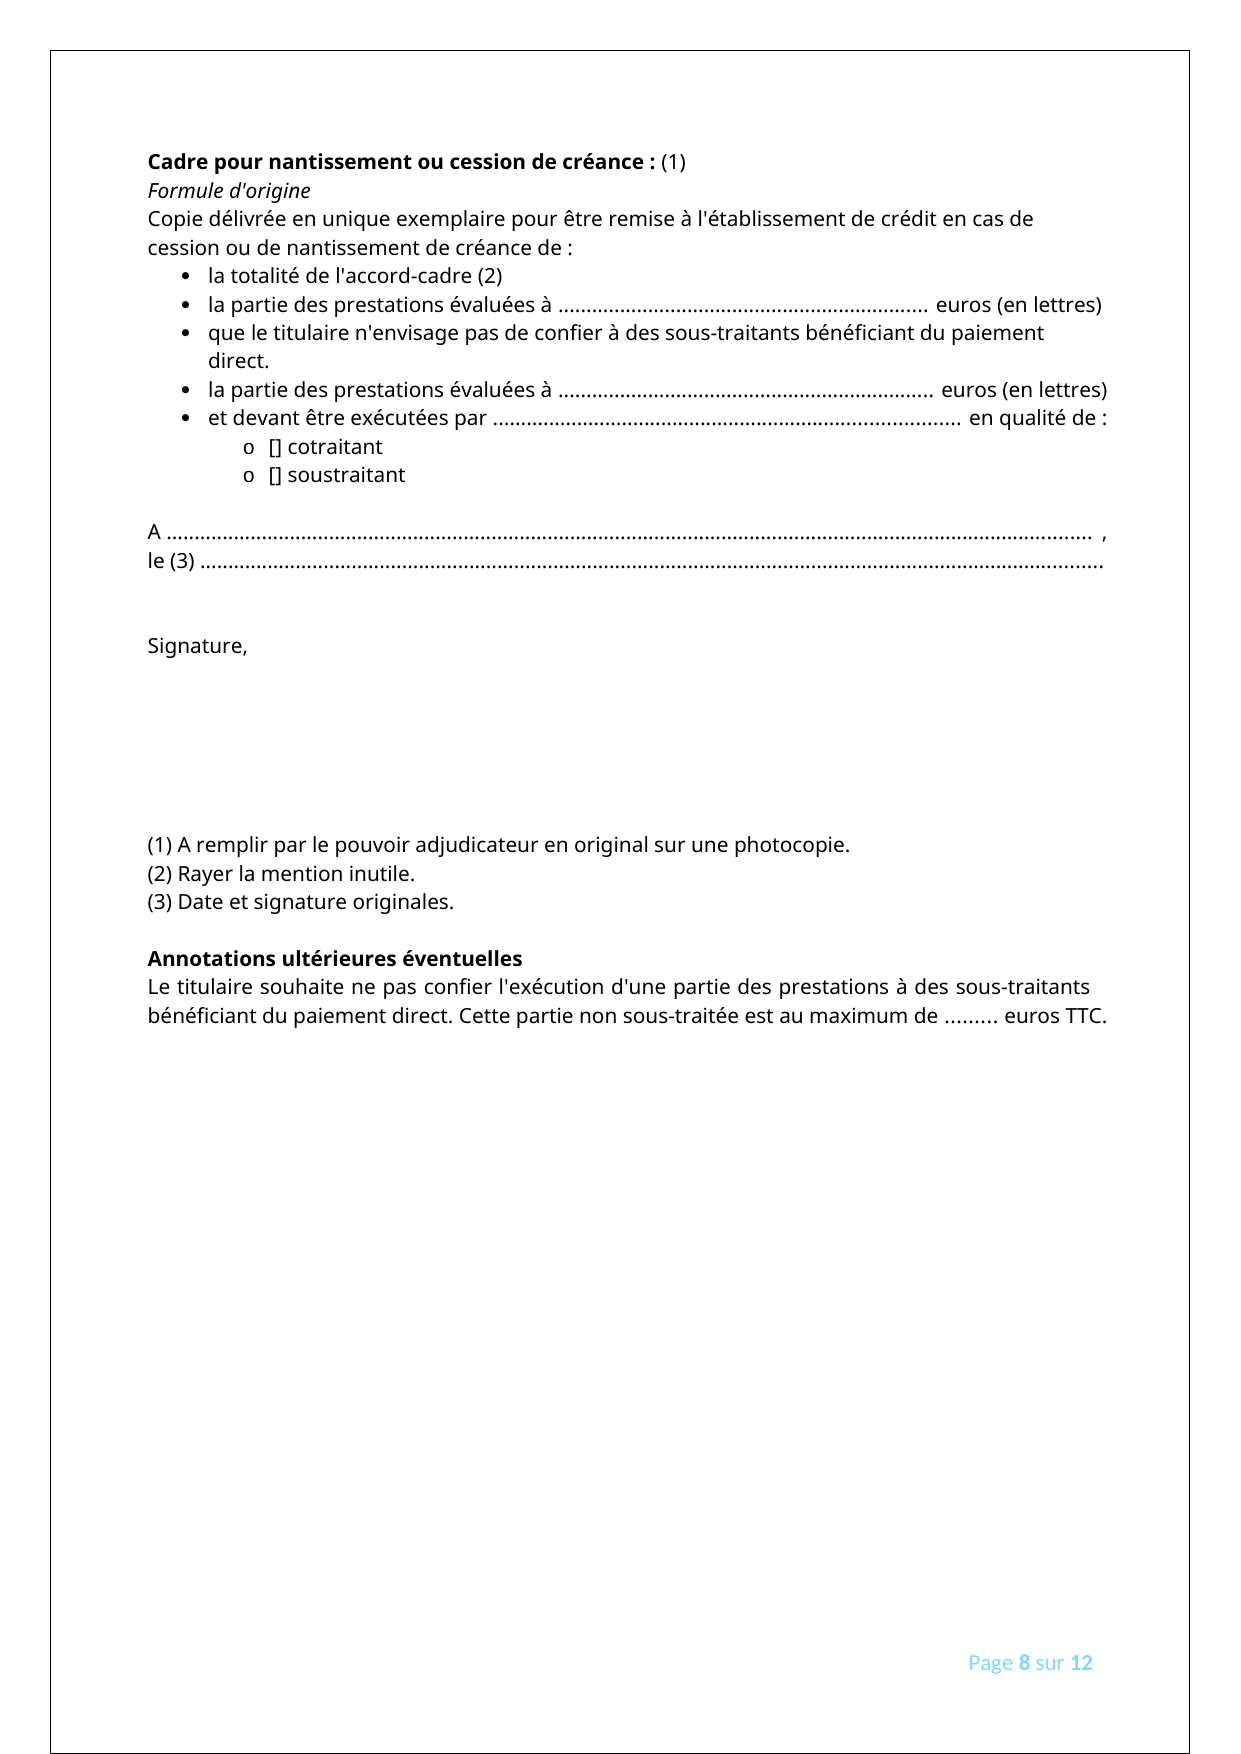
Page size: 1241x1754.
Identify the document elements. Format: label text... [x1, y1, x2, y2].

list la partie des prestations évaluées à euros (en lettres) [182, 290, 1093, 318]
text (2) Rayer la mention inutile. [147, 859, 1093, 887]
list la totalité de l'accord-cadre (2) [182, 261, 1093, 290]
text Formule d'origine [147, 176, 1093, 204]
text Cadre pour nantissement ou cession de créance : (1) [147, 147, 1093, 176]
list que le titulaire n'envisage pas de confier à des sous-traitants bénéficiant du paiement direct. [182, 318, 1093, 375]
list la partie des prestations évaluées à euros (en lettres) [182, 375, 1093, 403]
text (3) Date et signature originales. [147, 887, 1093, 916]
text A , [147, 517, 1093, 546]
text Annotations ultérieures éventuelles [147, 944, 1093, 972]
text Signature, [147, 631, 1093, 659]
list [] soustraitant [242, 460, 1093, 489]
text Copie délivrée en unique exemplaire pour être remise à l'établissement de crédit en cas de cession ou de nantissement de créance de : [147, 204, 1093, 261]
text le (3) [147, 546, 1093, 574]
list et devant être exécutées par en qualité de : [182, 403, 1093, 432]
text Le titulaire souhaite ne pas confier l'exécution d'une partie des prestations à des sous-traitants bénéficiant du paiement direct. Cette partie non sous-traitée est au maximum de euros TTC. [147, 972, 1093, 1029]
list [] cotraitant [242, 432, 1093, 460]
text (1) A remplir par le pouvoir adjudicateur en original sur une photocopie. [147, 830, 1093, 859]
